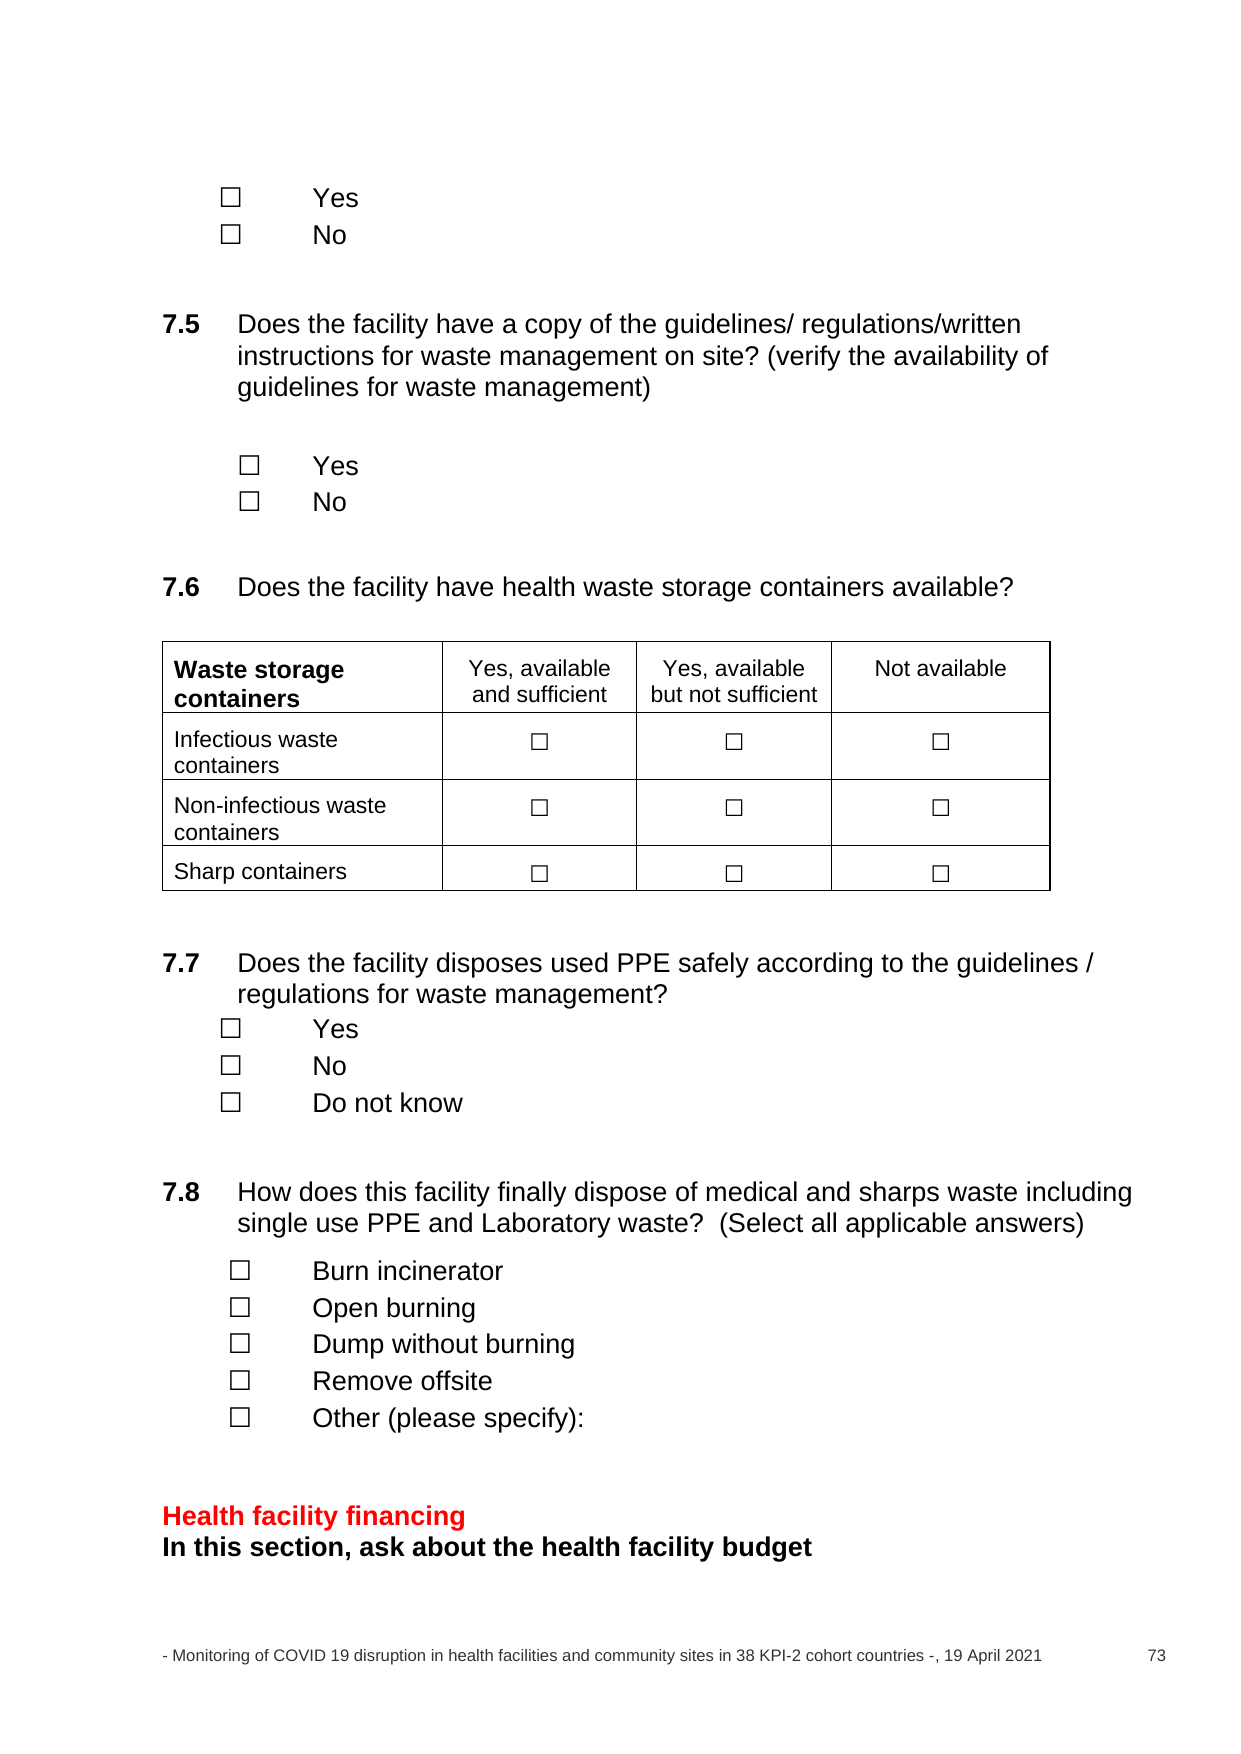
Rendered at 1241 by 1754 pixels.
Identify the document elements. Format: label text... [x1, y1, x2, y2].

list single use PPE and Laboratory waste? (Select all applicable answers) [199, 1207, 1156, 1239]
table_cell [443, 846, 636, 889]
list Do not know [218, 1083, 1156, 1120]
list instructions for waste management on site? (verify the availability of [199, 340, 1156, 371]
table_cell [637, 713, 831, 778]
text Remove offsite [228, 1362, 1156, 1399]
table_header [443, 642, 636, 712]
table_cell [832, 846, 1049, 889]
list Does the facility have a copy of the guidelines/ regulations/written [162, 308, 1156, 340]
text In this section, ask about the health facility budget [162, 1531, 1156, 1563]
list No [218, 1046, 1156, 1083]
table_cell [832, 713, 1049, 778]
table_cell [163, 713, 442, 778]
text Open burning [228, 1288, 1156, 1325]
text Other (please specify): [228, 1399, 1156, 1436]
list How does this facility finally dispose of medical and sharps waste including [162, 1176, 1156, 1207]
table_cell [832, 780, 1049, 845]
text Dump without burning [228, 1325, 1156, 1362]
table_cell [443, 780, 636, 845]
text Burn incinerator [228, 1251, 1156, 1288]
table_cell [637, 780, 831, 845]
text Health facility financing [162, 1500, 1156, 1531]
list Yes [218, 178, 1156, 215]
list guidelines for waste management) [199, 371, 1156, 402]
list Does the facility have health waste storage containers available? [162, 571, 1156, 602]
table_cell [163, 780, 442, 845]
list Does the facility disposes used PPE safely according to the guidelines / [162, 947, 1156, 978]
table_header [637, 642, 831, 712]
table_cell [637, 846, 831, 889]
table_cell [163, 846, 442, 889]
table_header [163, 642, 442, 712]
list Yes [237, 446, 1156, 483]
list No [237, 483, 1156, 520]
list Yes [218, 1009, 1156, 1046]
list regulations for waste management? [199, 978, 1156, 1009]
list No [218, 215, 1156, 252]
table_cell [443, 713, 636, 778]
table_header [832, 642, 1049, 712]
